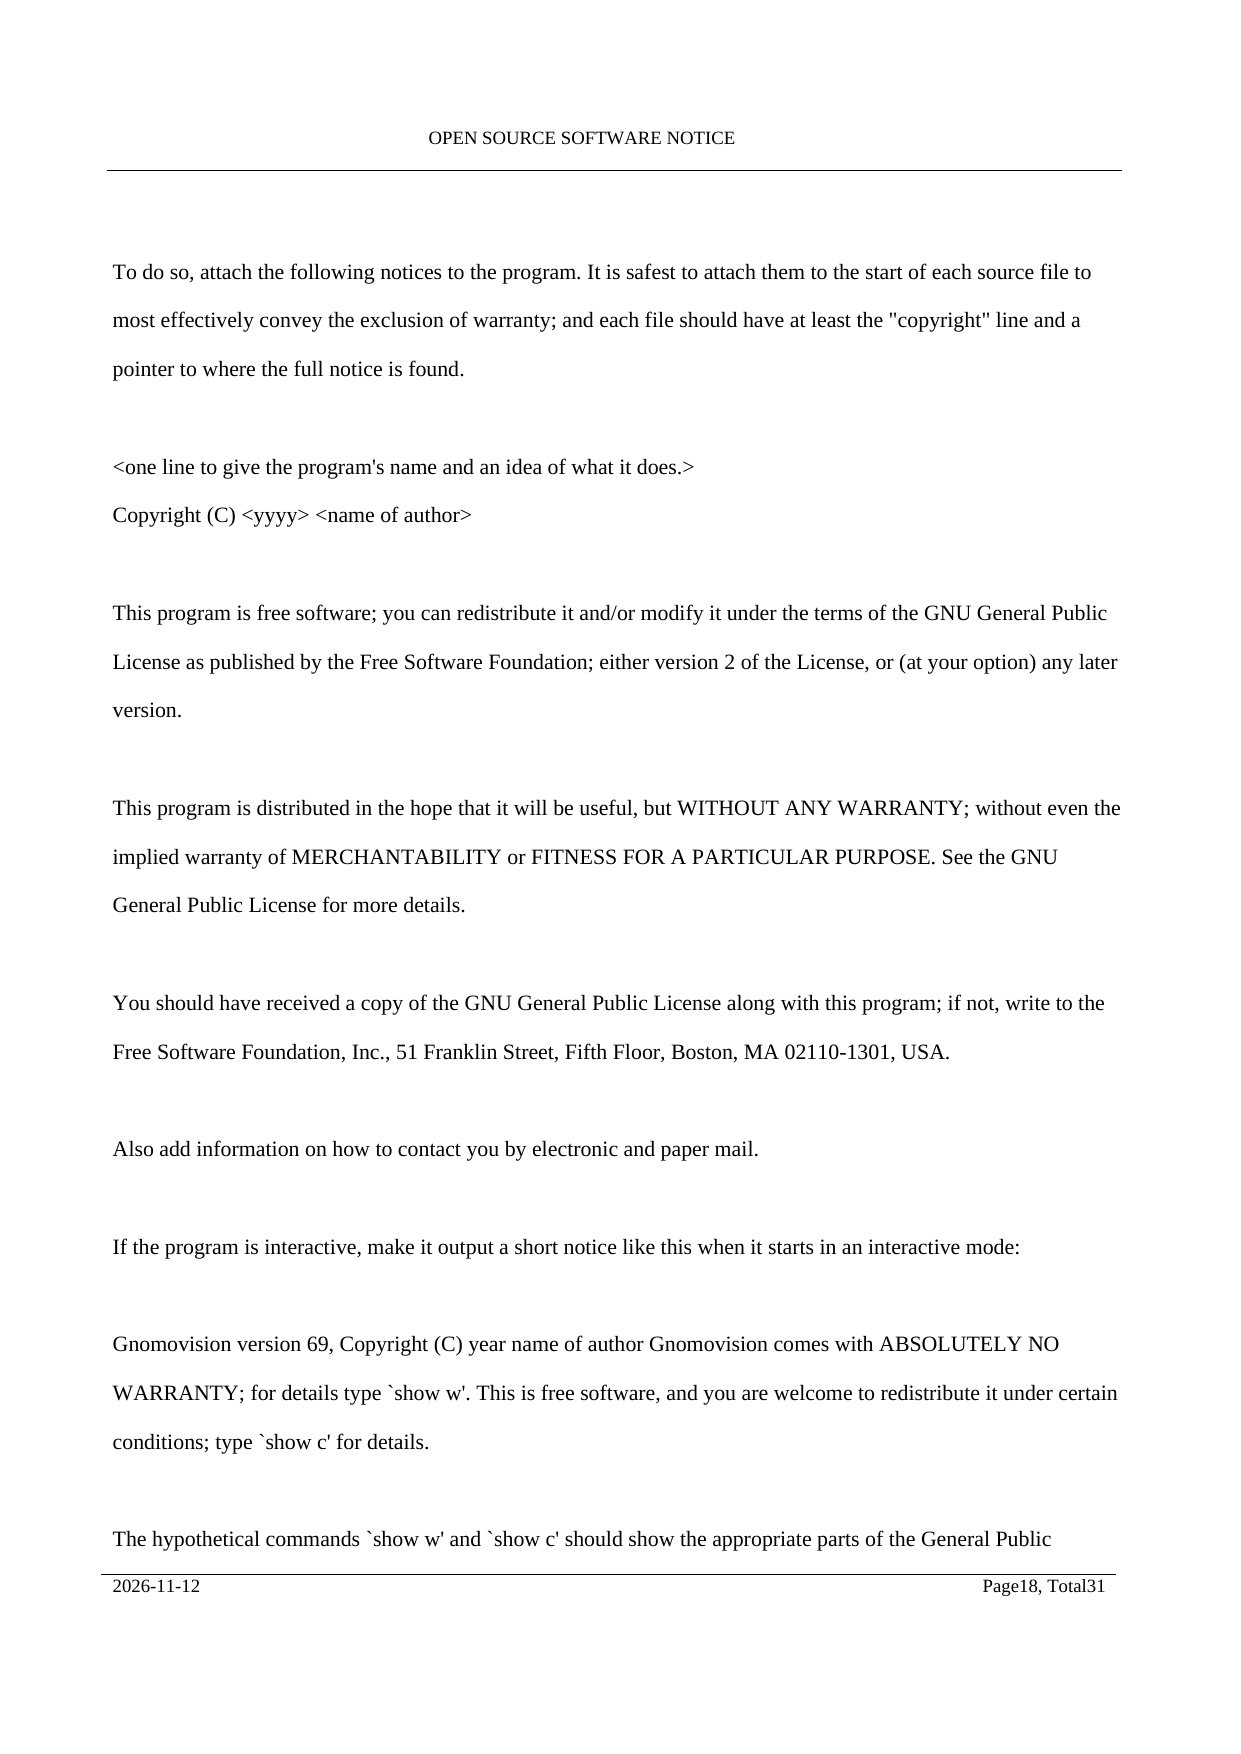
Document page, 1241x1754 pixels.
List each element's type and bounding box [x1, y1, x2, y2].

text [112, 206, 1128, 1555]
